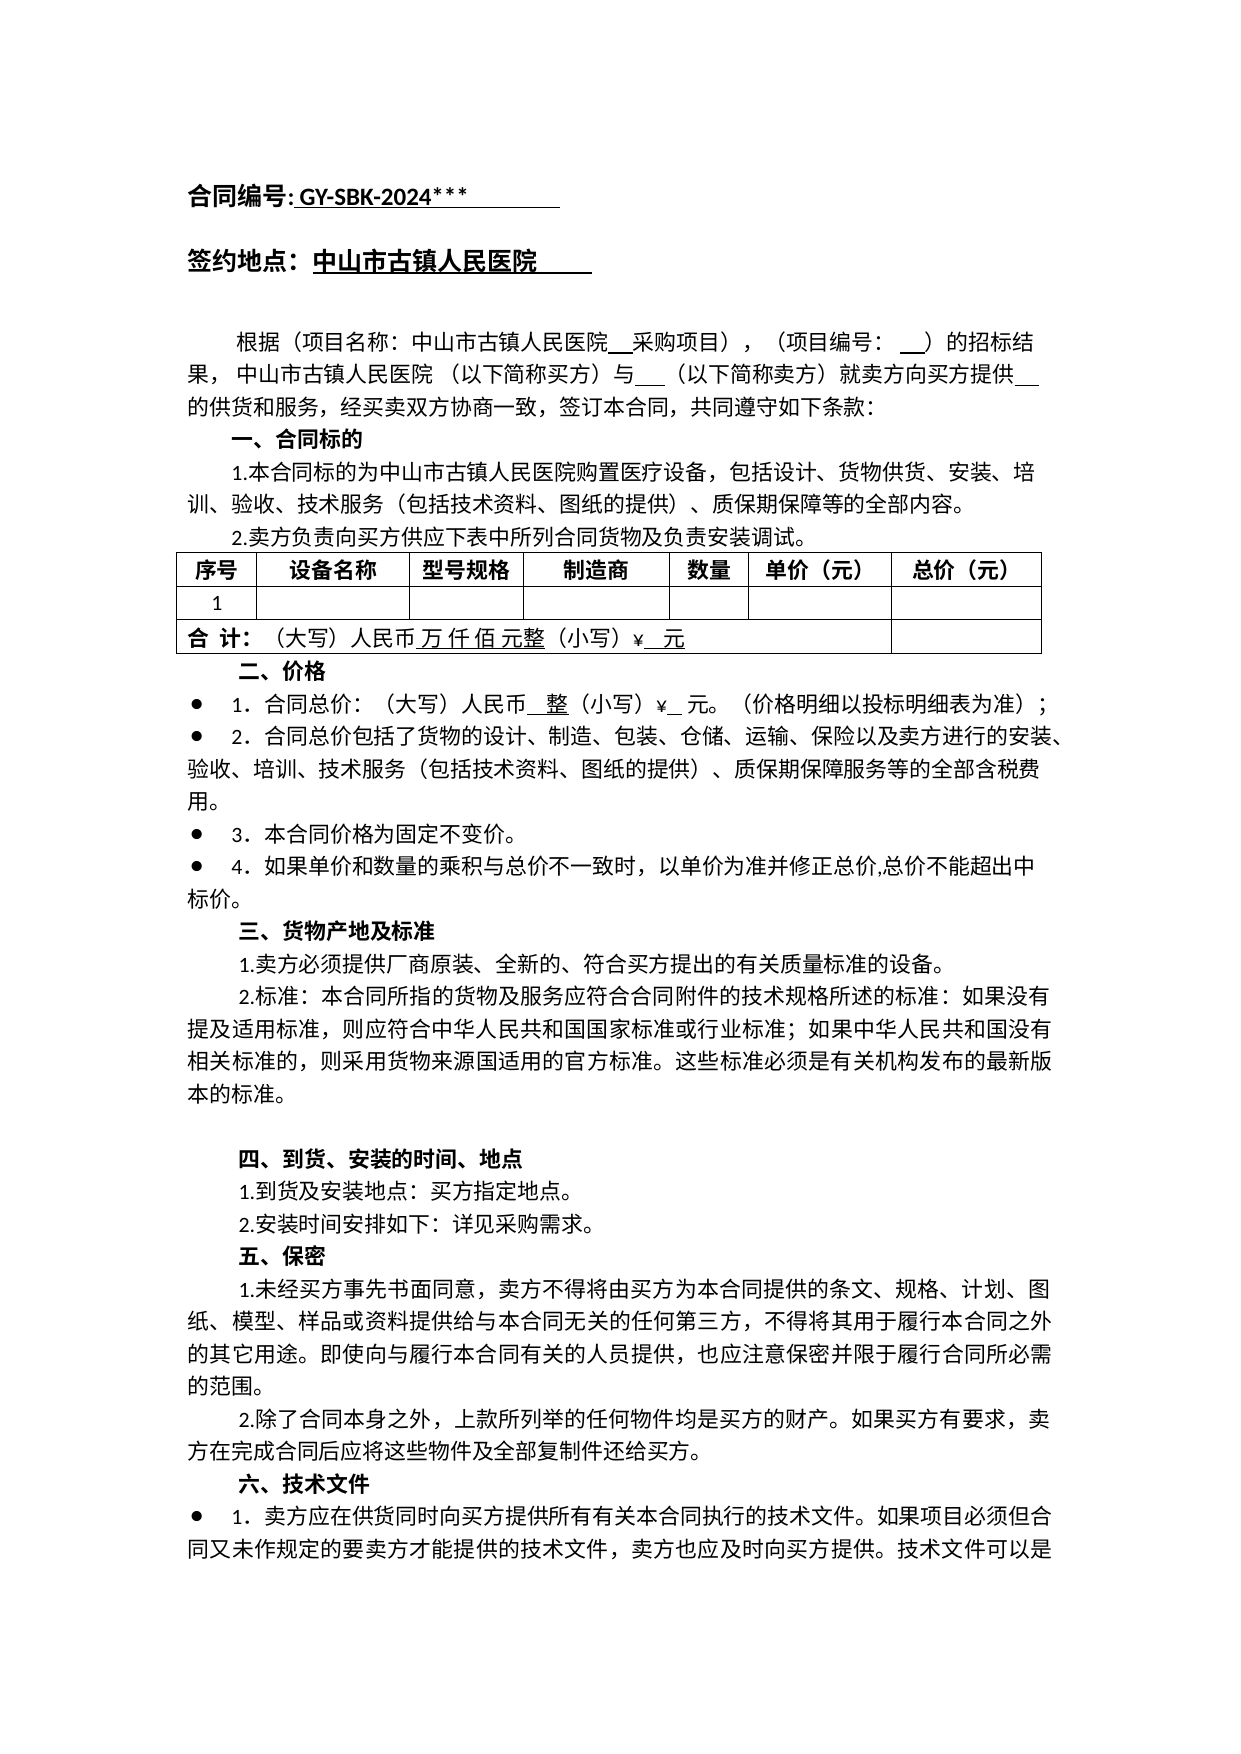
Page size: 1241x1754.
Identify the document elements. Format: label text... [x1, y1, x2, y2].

text 五、保密 [187, 1239, 1053, 1271]
table_cell [410, 587, 523, 619]
text 2.标准：本合同所指的货物及服务应符合合同附件的技术规格所述的标准：如果没有提及适用标准，则应符合中华人民共和国国家标准或行业标准；如果中华人民共和国没有相关标准的，则采用货物来源国适用的官方标准。这些标准必须是有关机构发布的最新版本的标准。 [187, 979, 1053, 1109]
list 2．合同总价包括了货物的设计、制造、包装、仓储、运输、保险以及卖方进行的安装、验收、培训、技术服务（包括技术资料、图纸的提供）、质保期保障服务等的全部含税费用。 [187, 719, 1053, 816]
text 1.本合同标的为中山市古镇人民医院购置医疗设备，包括设计、货物供货、安装、培训、验收、技术服务（包括技术资料、图纸的提供）、质保期保障等的全部内容。 [187, 454, 1053, 519]
text 二、价格 [187, 654, 1053, 686]
text 合同编号: GY-SBK-2024*** [187, 162, 1053, 227]
text 四、到货、安装的时间、地点 [187, 1141, 1053, 1174]
table_cell 合 计：（大写）人民币 万 仟 佰 元整（小写）¥ 元 [177, 620, 891, 653]
table_cell [892, 587, 1041, 619]
table_header 单价（元） [749, 553, 891, 586]
text 2.卖方负责向买方供应下表中所列合同货物及负责安装调试。 [187, 519, 1053, 552]
table_header 总价（元） [892, 553, 1041, 586]
table_cell [524, 587, 669, 619]
table_cell [749, 587, 891, 619]
table_header 设备名称 [257, 553, 409, 586]
table_cell [892, 620, 1041, 653]
list 3．本合同价格为固定不变价。 [187, 816, 1053, 849]
text 根据（项目名称：中山市古镇人民医院 采购项目），（项目编号： ）的招标结果， 中山市古镇人民医院 （以下简称买方）与 （以下简称卖方）就卖方向买方提供 的供货和服务，经买卖双方协商一致，签订本合同，共同遵守如下条款： [187, 324, 1053, 422]
table_header 制造商 [524, 553, 669, 586]
table_header 序号 [177, 553, 256, 586]
table_header 型号规格 [410, 553, 523, 586]
text 三、货物产地及标准 [187, 914, 1053, 946]
text 1.未经买方事先书面同意，卖方不得将由买方为本合同提供的条文、规格、计划、图纸、模型、样品或资料提供给与本合同无关的任何第三方，不得将其用于履行本合同之外的其它用途。即使向与履行本合同有关的人员提供，也应注意保密并限于履行合同所必需的范围。 [187, 1271, 1053, 1401]
list 1．合同总价：（大写）人民币 整（小写）¥ 元。（价格明细以投标明细表为准）； [187, 686, 1053, 719]
list 4．如果单价和数量的乘积与总价不一致时，以单价为准并修正总价,总价不能超出中标价。 [187, 849, 1053, 914]
text 1.卖方必须提供厂商原装、全新的、符合买方提出的有关质量标准的设备。 [187, 946, 1053, 979]
text 六、技术文件 [187, 1466, 1053, 1499]
text 2.除了合同本身之外，上款所列举的任何物件均是买方的财产。如果买方有要求，卖方在完成合同后应将这些物件及全部复制件还给买方。 [187, 1401, 1053, 1466]
text 一、合同标的 [187, 422, 1053, 454]
text 2.安装时间安排如下：详见采购需求。 [187, 1206, 1053, 1239]
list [187, 1499, 1053, 1564]
text 签约地点：中山市古镇人民医院 [187, 227, 1053, 292]
table_cell 1 [177, 587, 256, 619]
text 1.到货及安装地点：买方指定地点。 [187, 1174, 1053, 1206]
table_cell [670, 587, 748, 619]
table_cell [257, 587, 409, 619]
table_header 数量 [670, 553, 748, 586]
